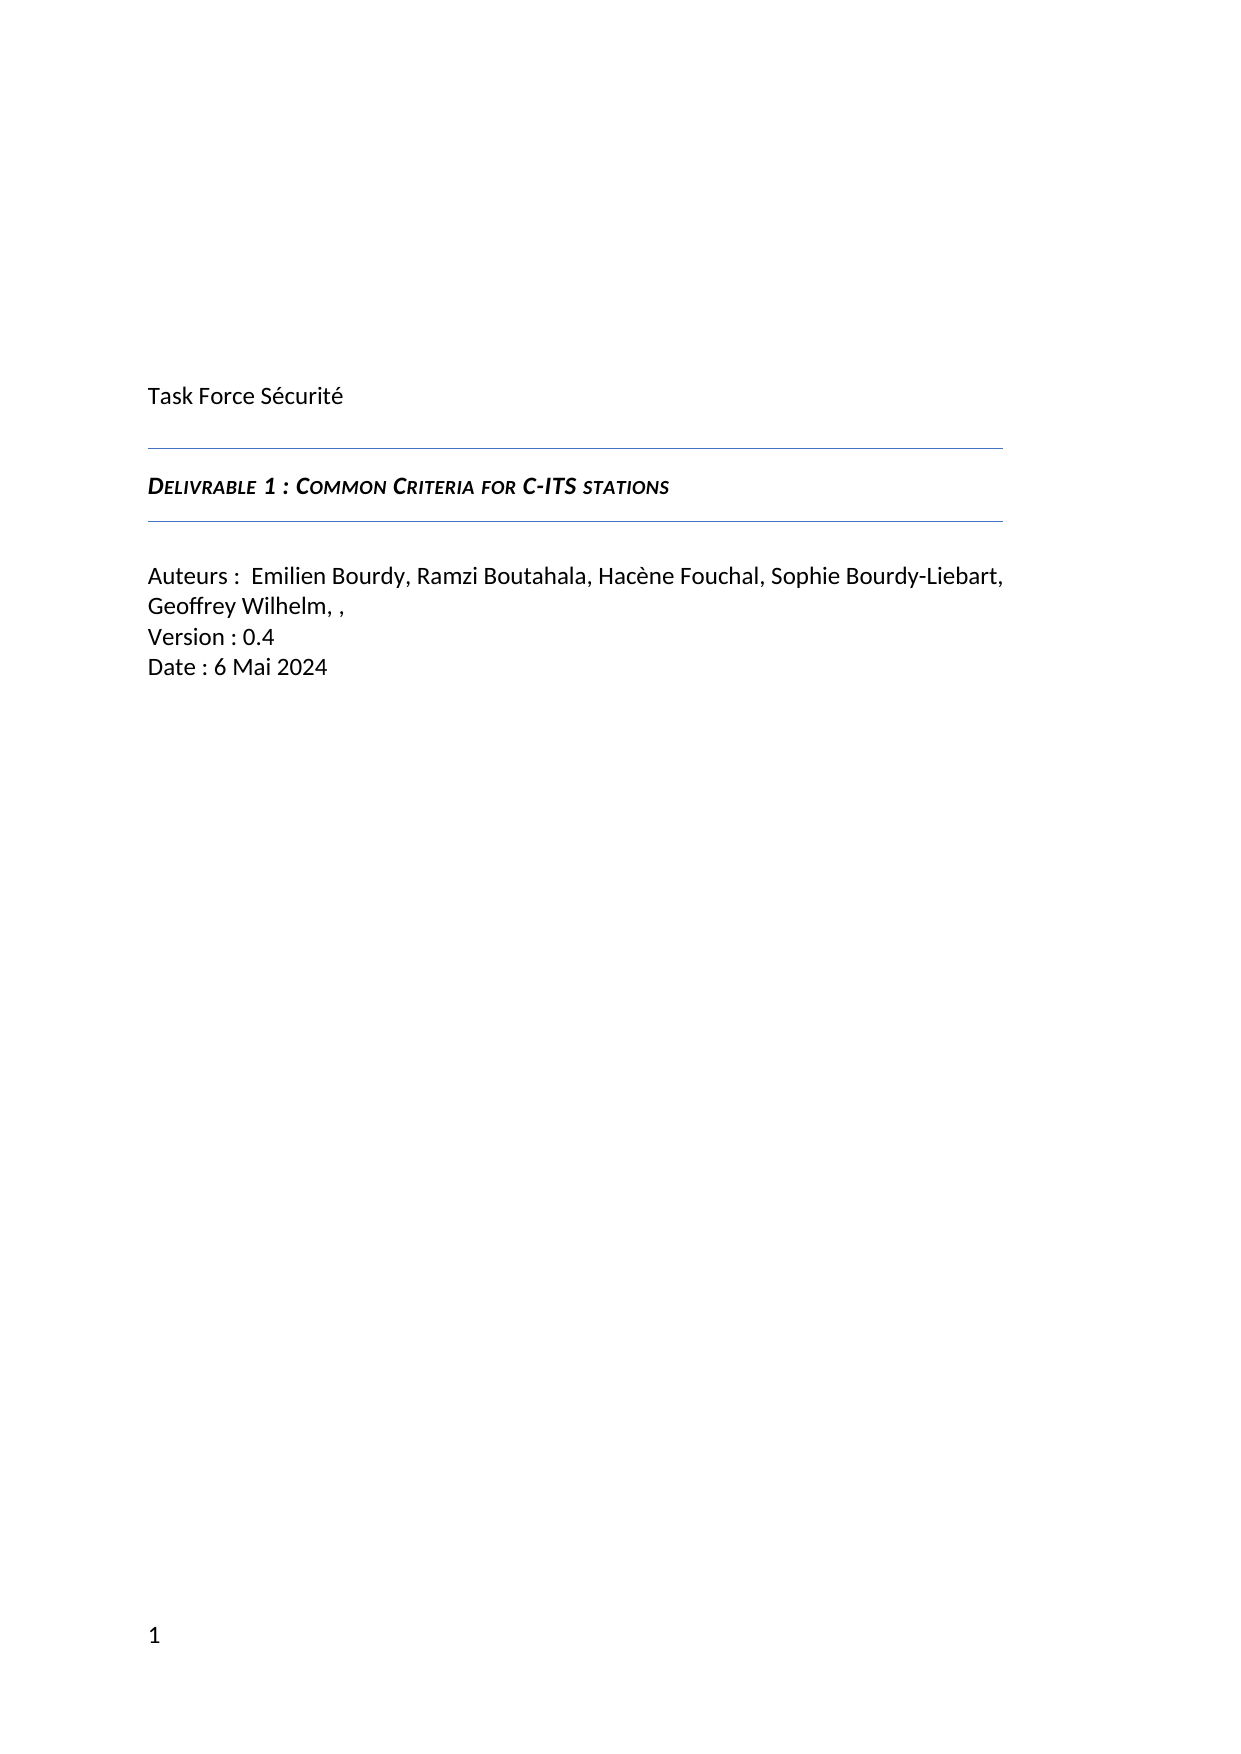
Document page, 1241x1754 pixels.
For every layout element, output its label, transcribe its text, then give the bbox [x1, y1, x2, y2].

text Date : 6 Mai 2024 [148, 651, 1093, 682]
text Delivrable 1 : Common Criteria for C-ITS stations [148, 449, 1003, 521]
text Task Force Sécurité [148, 380, 1093, 411]
text Version : 0.4 [148, 621, 1093, 651]
text Auteurs : Emilien Bourdy, Ramzi Boutahala, Hacène Fouchal, Sophie Bourdy-Liebart, Geoffrey Wilhelm, , [148, 560, 1093, 621]
